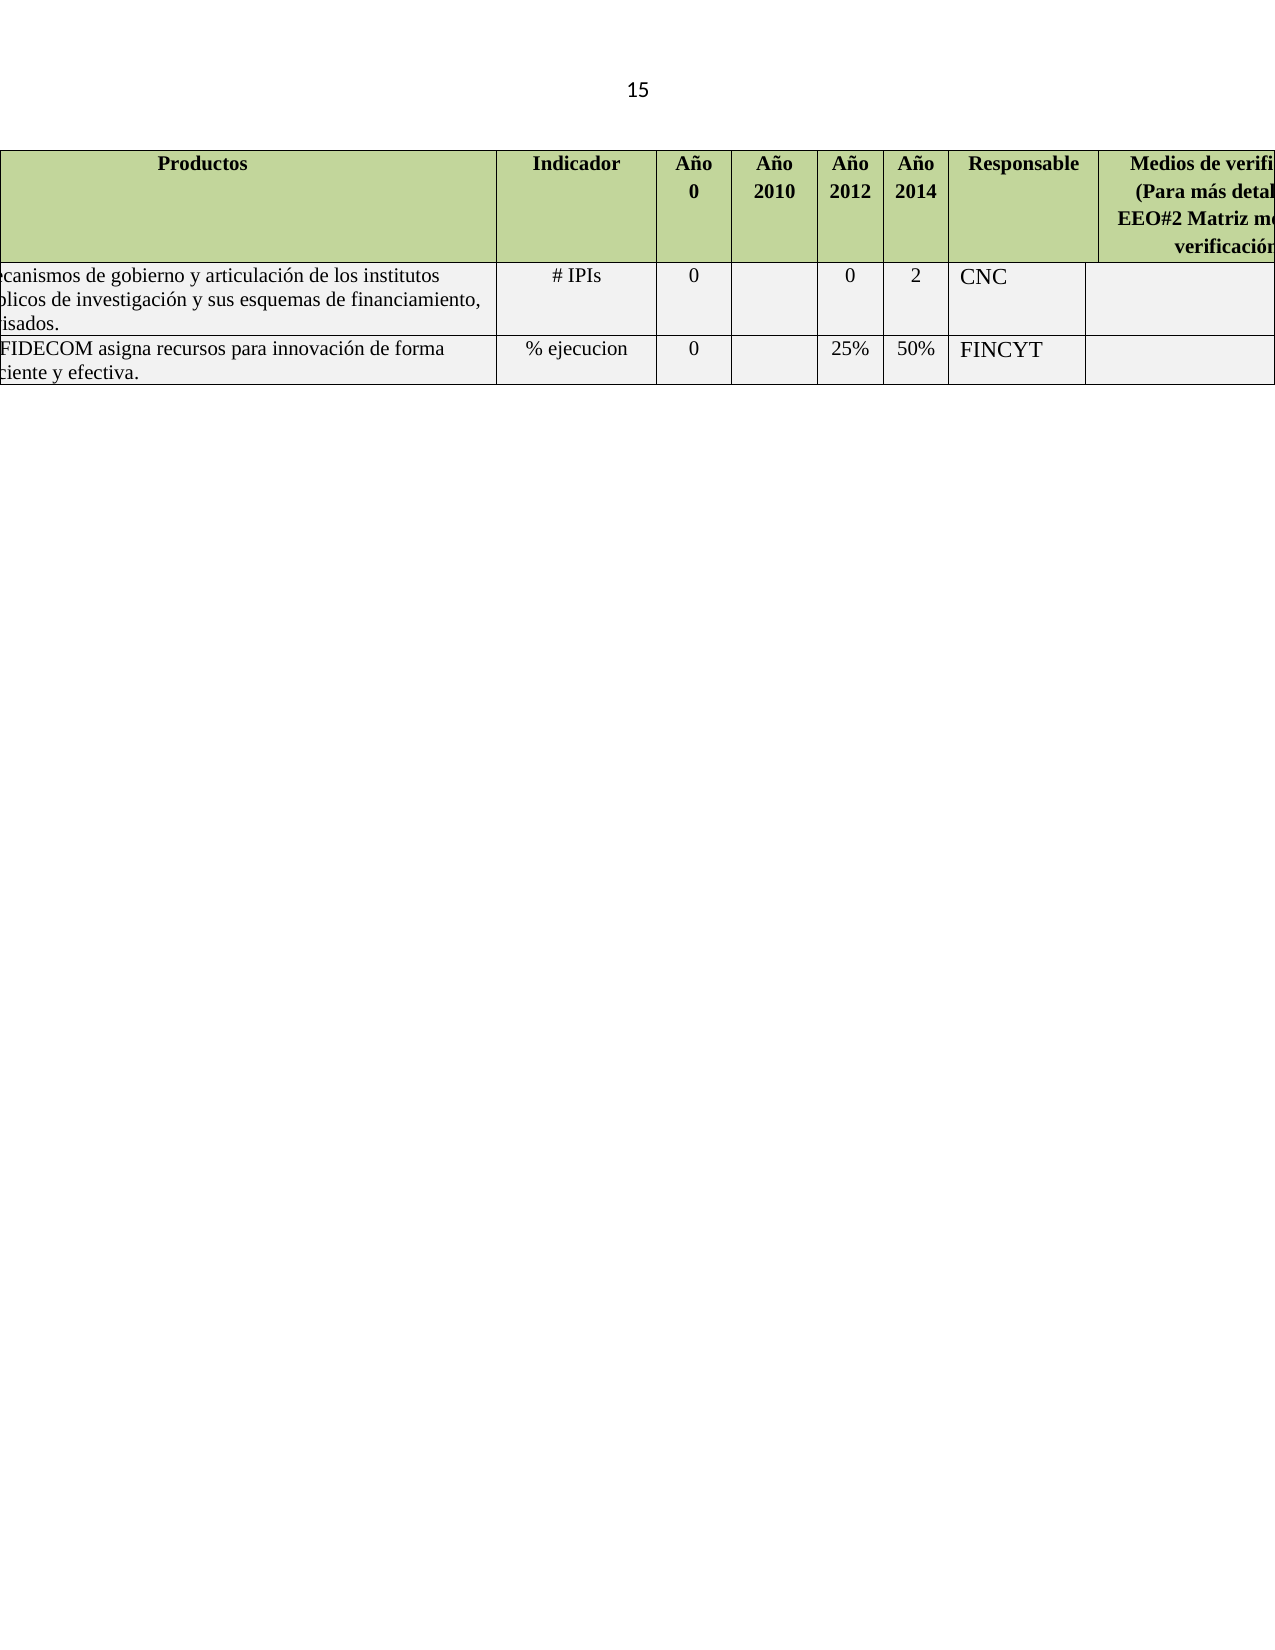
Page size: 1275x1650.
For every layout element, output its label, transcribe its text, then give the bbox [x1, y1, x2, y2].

table_cell 0 [657, 336, 731, 384]
table_cell CNC [949, 263, 1085, 335]
table_cell 50% [884, 336, 948, 384]
table_header Año 2014 [884, 151, 948, 262]
table_header Año 2010 [732, 151, 817, 262]
table_cell [1086, 263, 1274, 335]
table_header Productos [1, 151, 496, 262]
table_header Año 2012 [818, 151, 883, 262]
table_cell FINCYT [949, 336, 1085, 384]
table_header Año 0 [657, 151, 731, 262]
table_header Indicador [497, 151, 656, 262]
table_cell [732, 263, 817, 335]
table_cell Mecanismos de gobierno y articulación de los institutos públicos de investigación y sus esquemas de financiamiento, revisados. [1, 263, 496, 335]
table_header Medios de verificación (Para más detalle ver EEO#2 Matriz medios de verificación) [1099, 151, 1274, 262]
table_cell El FIDECOM asigna recursos para innovación de forma eficiente y efectiva. [1, 336, 496, 384]
table_cell 0 [818, 263, 883, 335]
table_cell [732, 336, 817, 384]
table_cell 25% [818, 336, 883, 384]
table_cell [1086, 336, 1274, 384]
table_cell # IPIs [497, 263, 656, 335]
table_cell 0 [657, 263, 731, 335]
table_cell % ejecucion [497, 336, 656, 384]
table_header Responsable [949, 151, 1098, 262]
table_cell 2 [884, 263, 948, 335]
